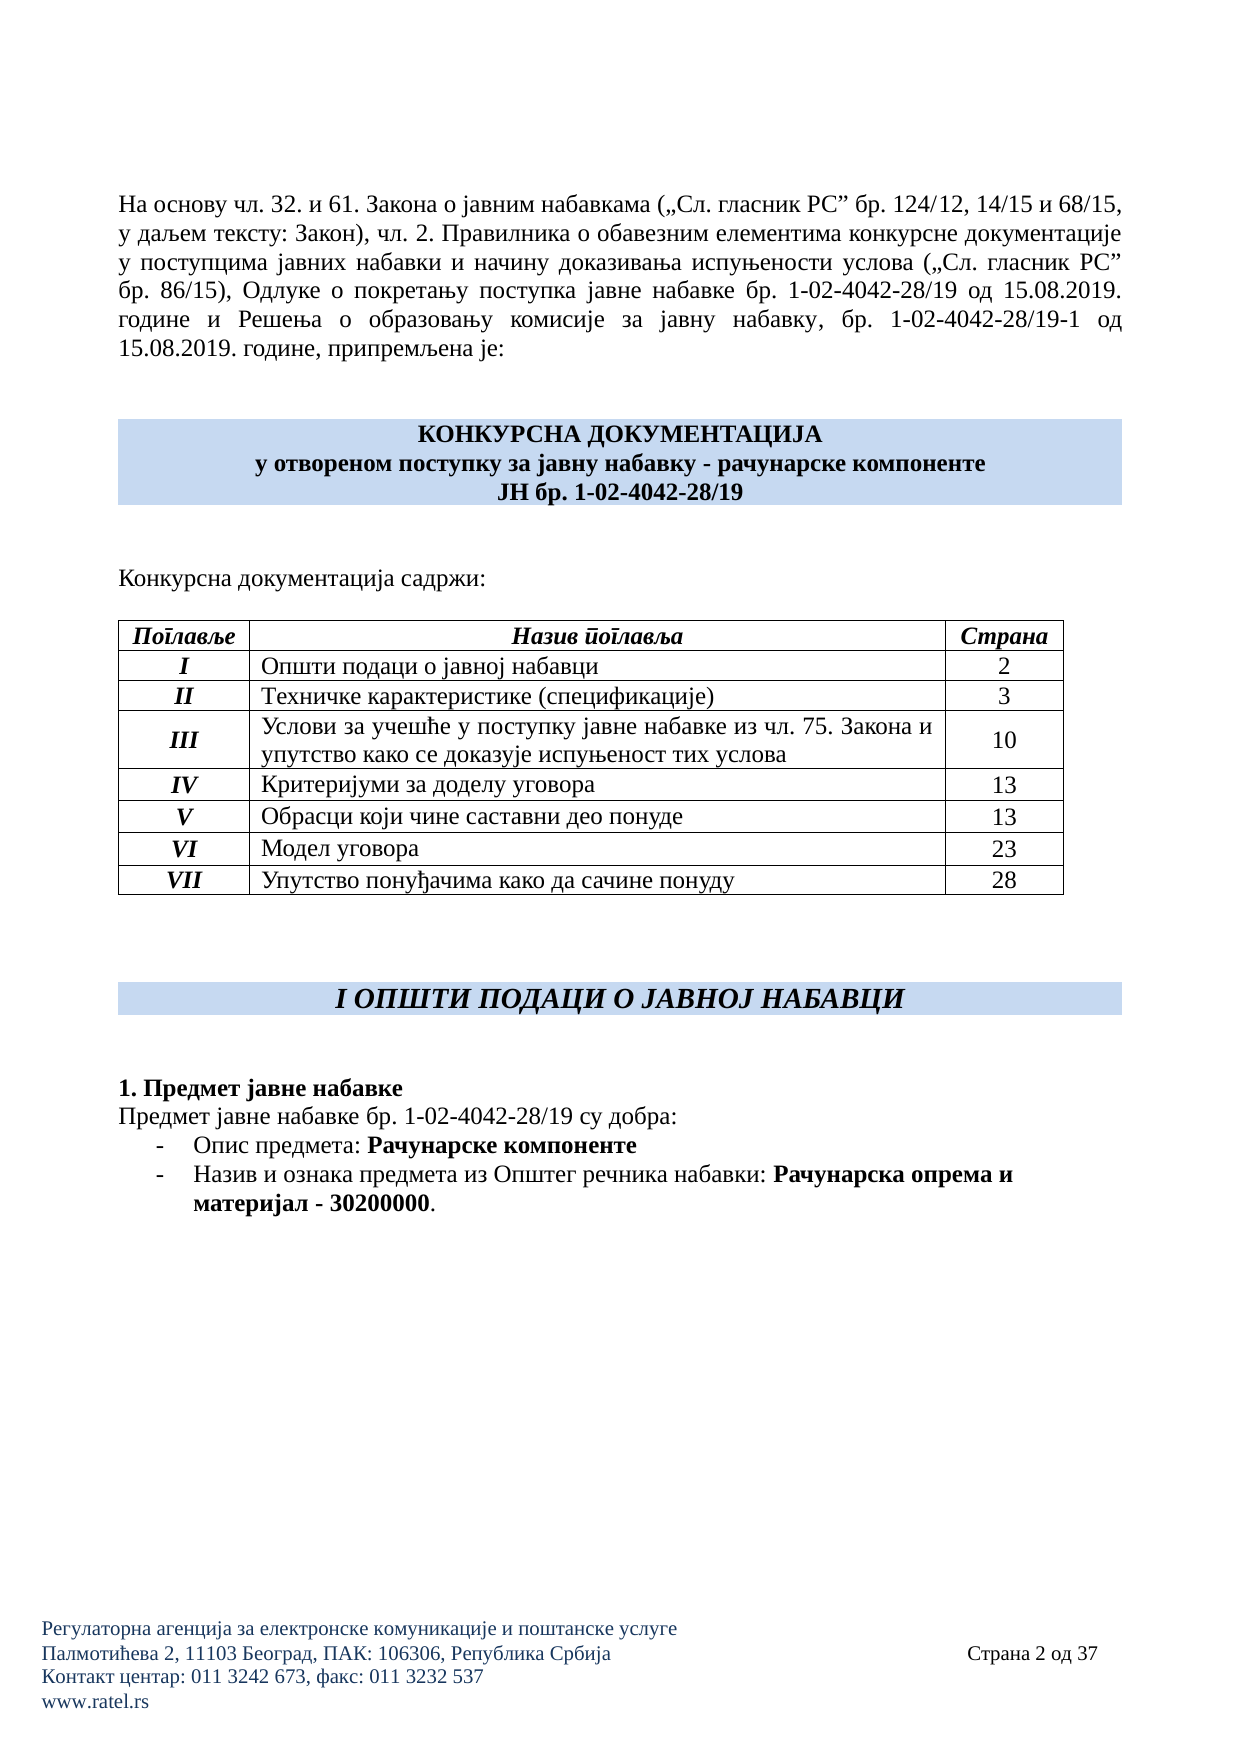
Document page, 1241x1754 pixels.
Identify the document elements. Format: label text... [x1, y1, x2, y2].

table_cell 13 [946, 769, 1063, 800]
table_cell Обрасци који чине саставни део понуде [250, 801, 945, 832]
table_cell Критеријуми за доделу уговора [250, 769, 945, 800]
table_header Страна [946, 621, 1063, 650]
text КОНКУРСНА ДОКУМЕНТАЦИЈА [118, 419, 1122, 448]
text I ОПШТИ ПОДАЦИ О ЈАВНОЈ НАБАВЦИ [118, 982, 1122, 1015]
table_cell Услови за учешће у поступку јавне набавке из чл. 75. Закона и упутство како се доказује испуњеност тих услова [250, 711, 945, 768]
text у отвореном поступку за јавну набавку - рачунарске компоненте [118, 448, 1122, 477]
table_cell IV [119, 769, 249, 800]
table_cell V [119, 801, 249, 832]
table_cell Модел уговора [250, 833, 945, 864]
table_header Поглавље [119, 621, 249, 650]
text На основу чл. 32. и 61. Закона о јавним набавкама („Сл. гласник РС” бр. 124/12, 14/15 и 68/15, у даљем тексту: Закон), чл. 2. Правилника о обавезним елементима конкурсне документације у поступцима јавних набавки и начину доказивања испуњености услова („Сл. гласник РС” бр. 86/15), Одлуке о покретању поступка јавне набавке бр. 1-02-4042-28/19 од 15.08.2019. године и Решења о образовању комисије за јавну набавку, бр. 1-02-4042-28/19-1 од 15.08.2019. године, припремљена је: [118, 189, 1122, 362]
text Конкурсна документација садржи: [118, 563, 1122, 592]
table_cell II [119, 681, 249, 710]
text Предмет јавне набавке бр. 1-02-4042-28/19 су добра: [118, 1101, 1122, 1130]
text 1. Предмет јавне набавке [118, 1073, 1122, 1101]
table_cell 3 [946, 681, 1063, 710]
list Назив и ознака предмета из Општег речника набавки: Рачунарска опрема и материјал - 30200000. [156, 1159, 1122, 1216]
table_cell Општи подаци о јавној набавци [250, 651, 945, 680]
table_cell 2 [946, 651, 1063, 680]
table_cell I [119, 651, 249, 680]
table_header Назив поглавља [250, 621, 945, 650]
table_cell Техничке карактеристике (спецификације) [250, 681, 945, 710]
table_cell Упутство понуђачима како да сачине понуду [250, 866, 945, 894]
table_cell III [119, 711, 249, 768]
list Опис предмета: Рачунарске компоненте [156, 1130, 1122, 1159]
table_cell 10 [946, 711, 1063, 768]
table_cell VI [119, 833, 249, 864]
table_cell VII [119, 866, 249, 894]
text ЈН бр. 1-02-4042-28/19 [118, 477, 1122, 505]
table_cell 13 [946, 801, 1063, 832]
table_cell 28 [946, 866, 1063, 894]
table_cell 23 [946, 833, 1063, 864]
